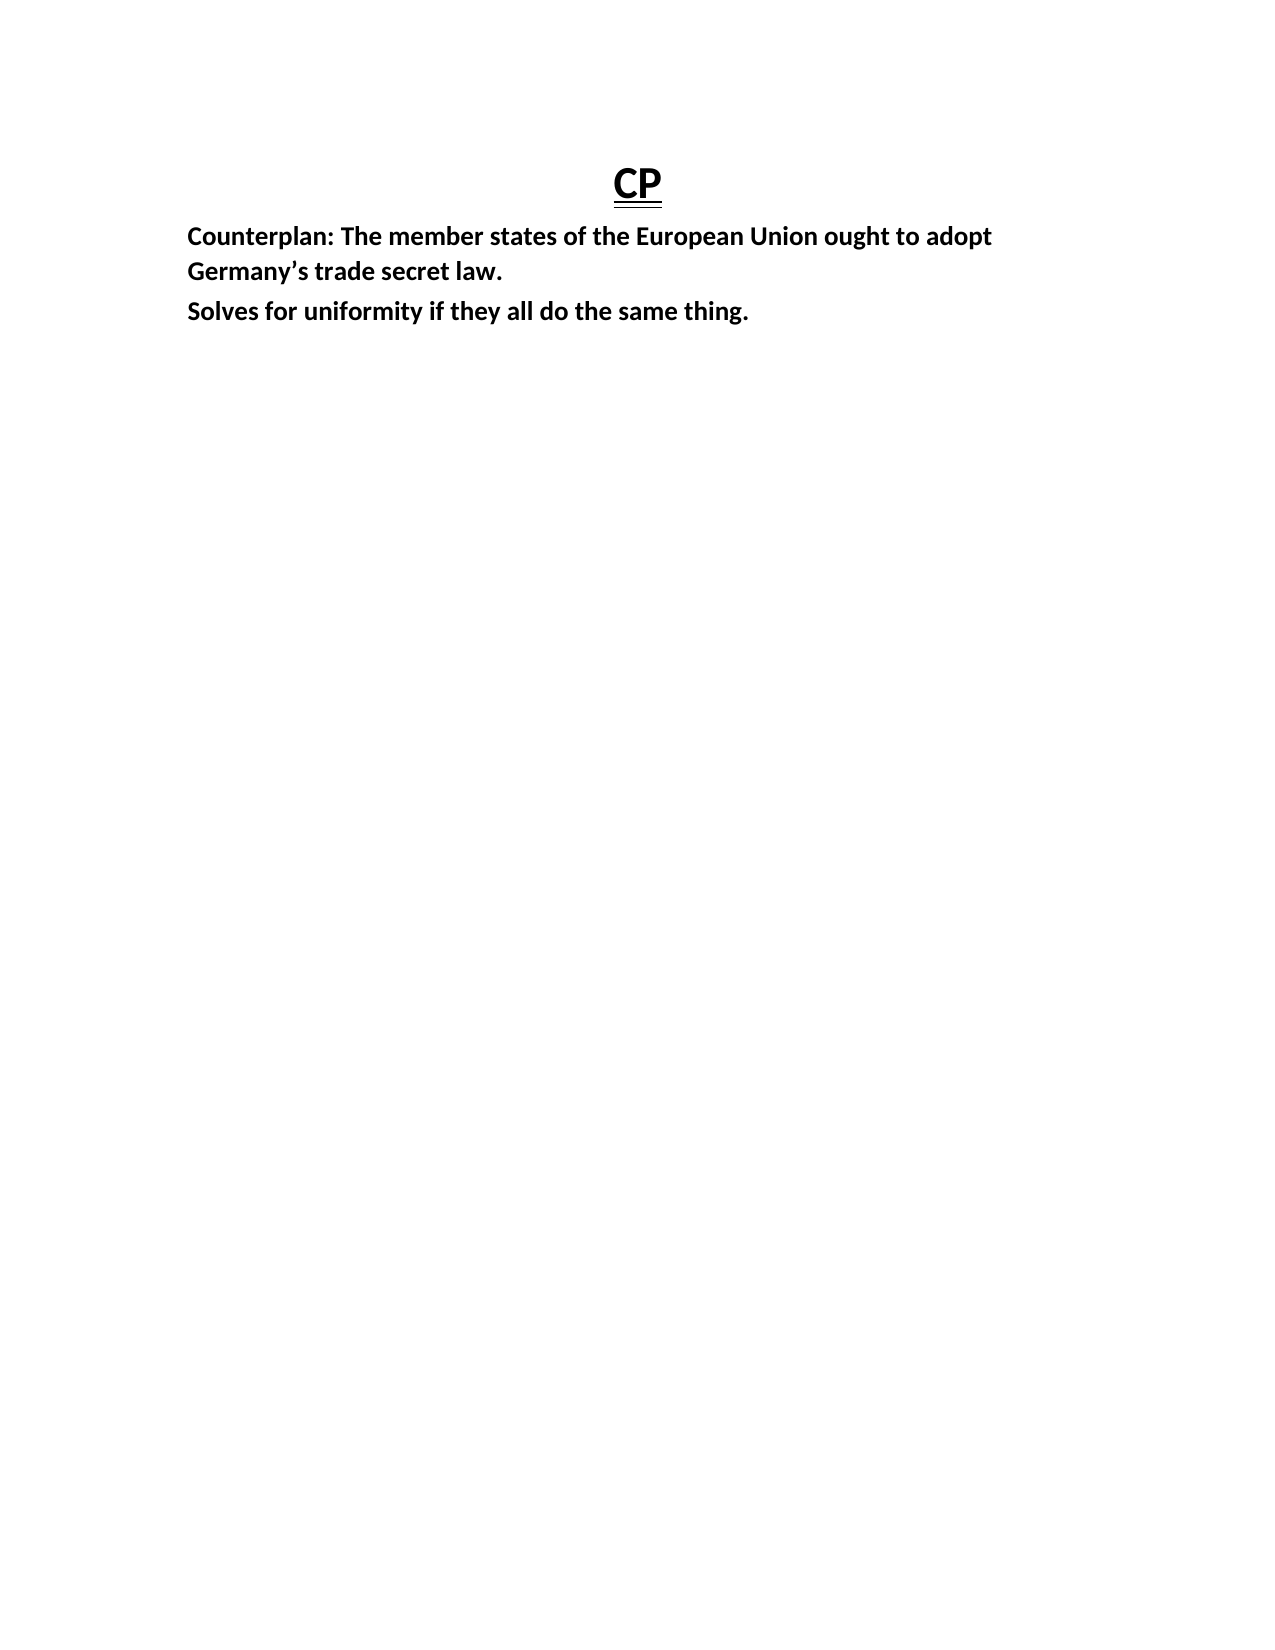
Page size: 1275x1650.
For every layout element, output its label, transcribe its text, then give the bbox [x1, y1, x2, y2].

subtitle Counterplan: The member states of the European Union ought to adopt Germany’s trade secret law. [187, 219, 1087, 287]
subtitle Solves for uniformity if they all do the same thing. [187, 294, 1087, 327]
subtitle CP [187, 154, 1087, 210]
